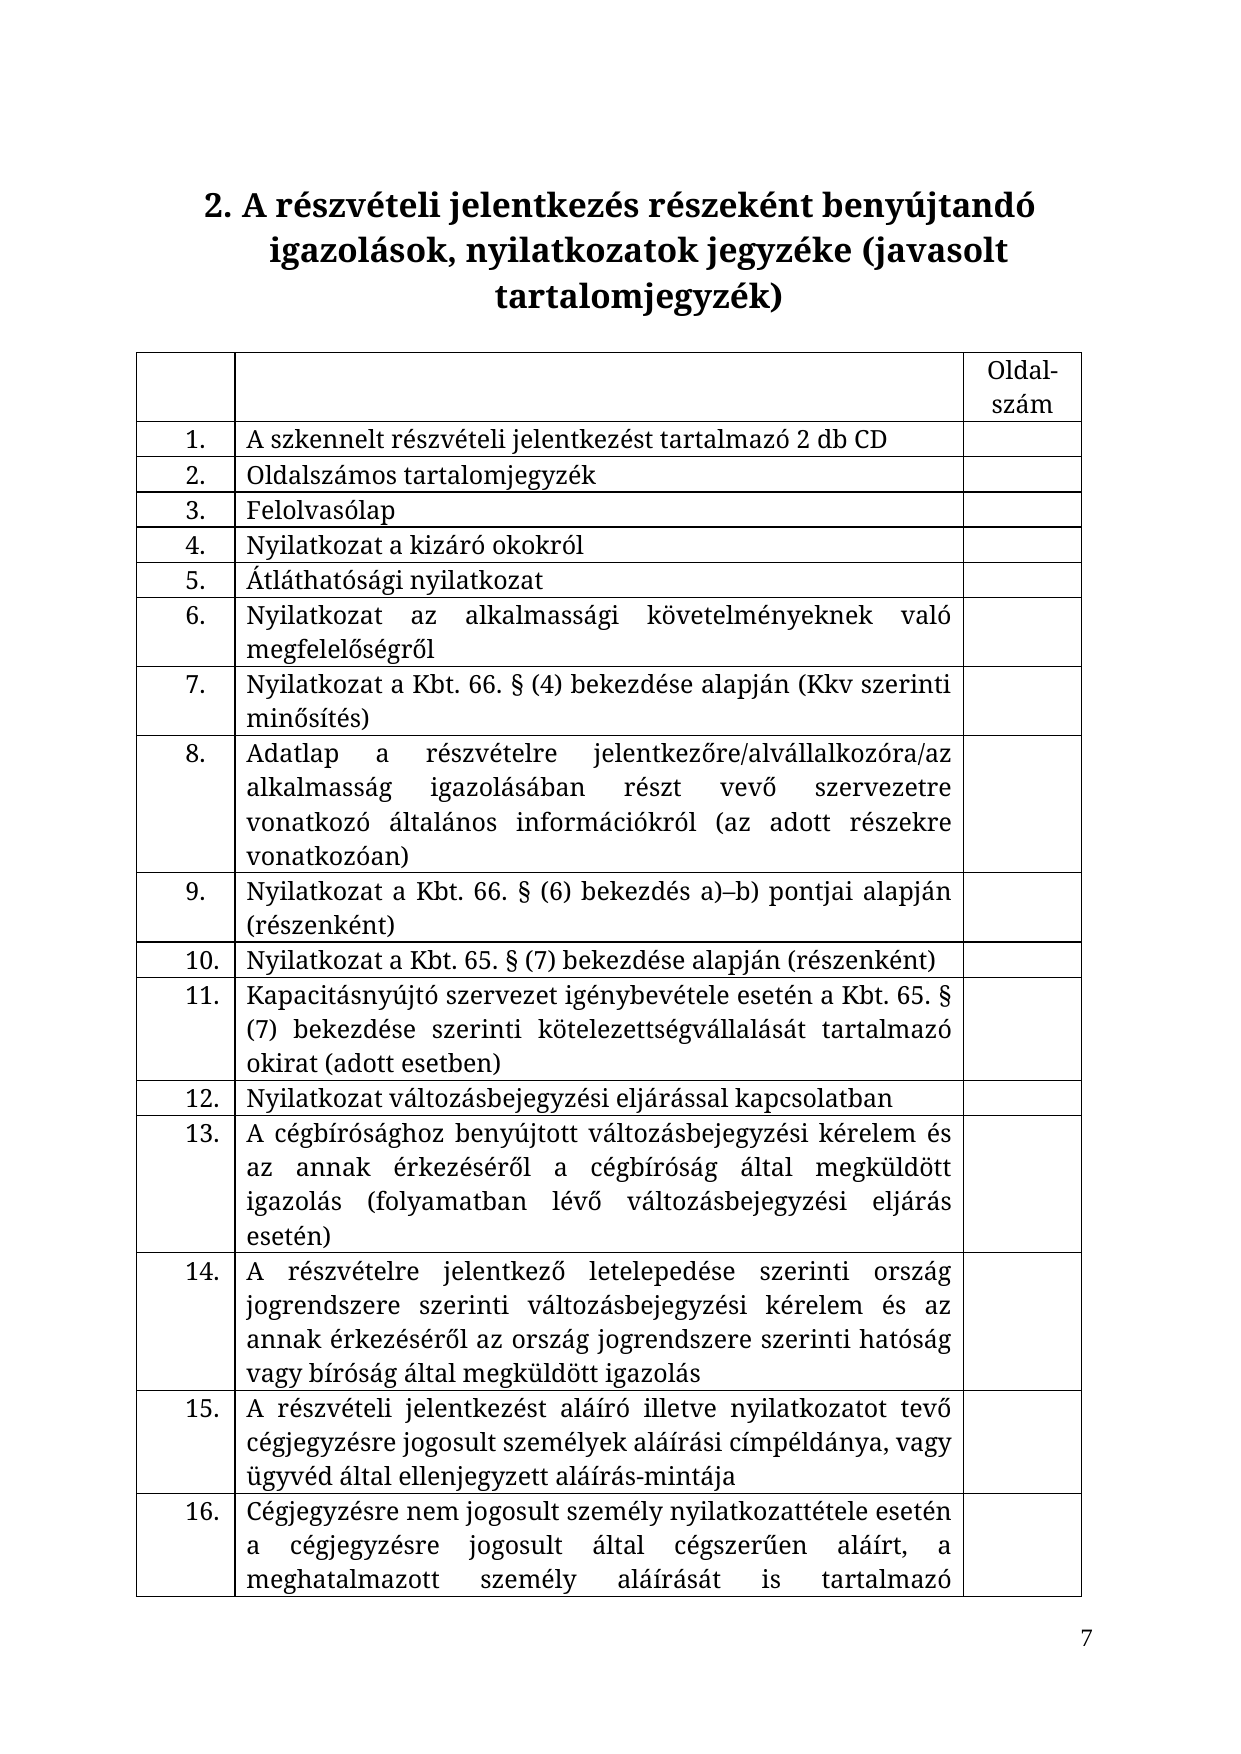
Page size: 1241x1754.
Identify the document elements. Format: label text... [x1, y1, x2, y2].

table_cell [137, 1081, 234, 1115]
table_cell [964, 598, 1081, 666]
table_cell Oldalszámos tartalomjegyzék [236, 457, 963, 491]
table_cell [964, 528, 1081, 562]
table_cell [137, 1391, 234, 1493]
table_header [137, 353, 234, 421]
table_cell Nyilatkozat a Kbt. 65. § (7) bekezdése alapján (részenként) [236, 943, 963, 977]
table_cell Nyilatkozat a Kbt. 66. § (6) bekezdés a)–b) pontjai alapján (részenként) [236, 873, 963, 941]
table_cell Kapacitásnyújtó szervezet igénybevétele esetén a Kbt. 65. § (7) bekezdése szerinti kötelezettségvállalását tartalmazó okirat (adott esetben) [236, 978, 963, 1080]
table_header Oldal- szám [964, 353, 1081, 421]
table_cell [964, 493, 1081, 526]
subtitle A részvételi jelentkezés részeként benyújtandó igazolások, nyilatkozatok jegyzéke (javasolt tartalomjegyzék) [148, 182, 1093, 318]
table_cell [964, 1494, 1081, 1596]
table_cell [964, 1391, 1081, 1493]
table_cell Nyilatkozat változásbejegyzési eljárással kapcsolatban [236, 1081, 963, 1115]
table_cell [137, 457, 234, 491]
table_cell A cégbírósághoz benyújtott változásbejegyzési kérelem és az annak érkezéséről a cégbíróság által megküldött igazolás (folyamatban lévő változásbejegyzési eljárás esetén) [236, 1116, 963, 1252]
table_cell [964, 736, 1081, 872]
table_cell [964, 978, 1081, 1080]
table_cell [137, 1116, 234, 1252]
table_cell [137, 736, 234, 872]
table_cell [137, 1253, 234, 1389]
table_cell Felolvasólap [236, 493, 963, 526]
table_cell [137, 598, 234, 666]
table_cell [964, 1081, 1081, 1115]
table_cell [964, 1116, 1081, 1252]
table_cell [964, 1253, 1081, 1389]
table_cell [964, 457, 1081, 491]
table_cell [137, 1494, 234, 1596]
table_cell [137, 563, 234, 597]
table_cell [137, 493, 234, 526]
table_cell Nyilatkozat a kizáró okokról [236, 528, 963, 562]
table_cell [964, 667, 1081, 735]
table_cell [964, 873, 1081, 941]
table_cell [137, 943, 234, 977]
table_header [236, 353, 963, 421]
table_cell [964, 943, 1081, 977]
table_cell Adatlap a részvételre jelentkezőre/alvállalkozóra/az alkalmasság igazolásában részt vevő szervezetre vonatkozó általános információkról (az adott részekre vonatkozóan) [236, 736, 963, 872]
table_cell A részvételre jelentkező letelepedése szerinti ország jogrendszere szerinti változásbejegyzési kérelem és az annak érkezéséről az ország jogrendszere szerinti hatóság vagy bíróság által megküldött igazolás [236, 1253, 963, 1389]
table_cell [137, 422, 234, 456]
table_cell A szkennelt részvételi jelentkezést tartalmazó 2 db CD [236, 422, 963, 456]
table_cell [137, 873, 234, 941]
table_cell Nyilatkozat a Kbt. 66. § (4) bekezdése alapján (Kkv szerinti minősítés) [236, 667, 963, 735]
table_cell [964, 422, 1081, 456]
table_cell Nyilatkozat az alkalmassági követelményeknek való megfelelőségről [236, 598, 963, 666]
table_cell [236, 1494, 963, 1596]
table_cell [964, 563, 1081, 597]
table_cell [137, 667, 234, 735]
table_cell A részvételi jelentkezést aláíró illetve nyilatkozatot tevő cégjegyzésre jogosult személyek aláírási címpéldánya, vagy ügyvéd által ellenjegyzett aláírás-mintája [236, 1391, 963, 1493]
table_cell [137, 528, 234, 562]
table_cell Átláthatósági nyilatkozat [236, 563, 963, 597]
table_cell [137, 978, 234, 1080]
